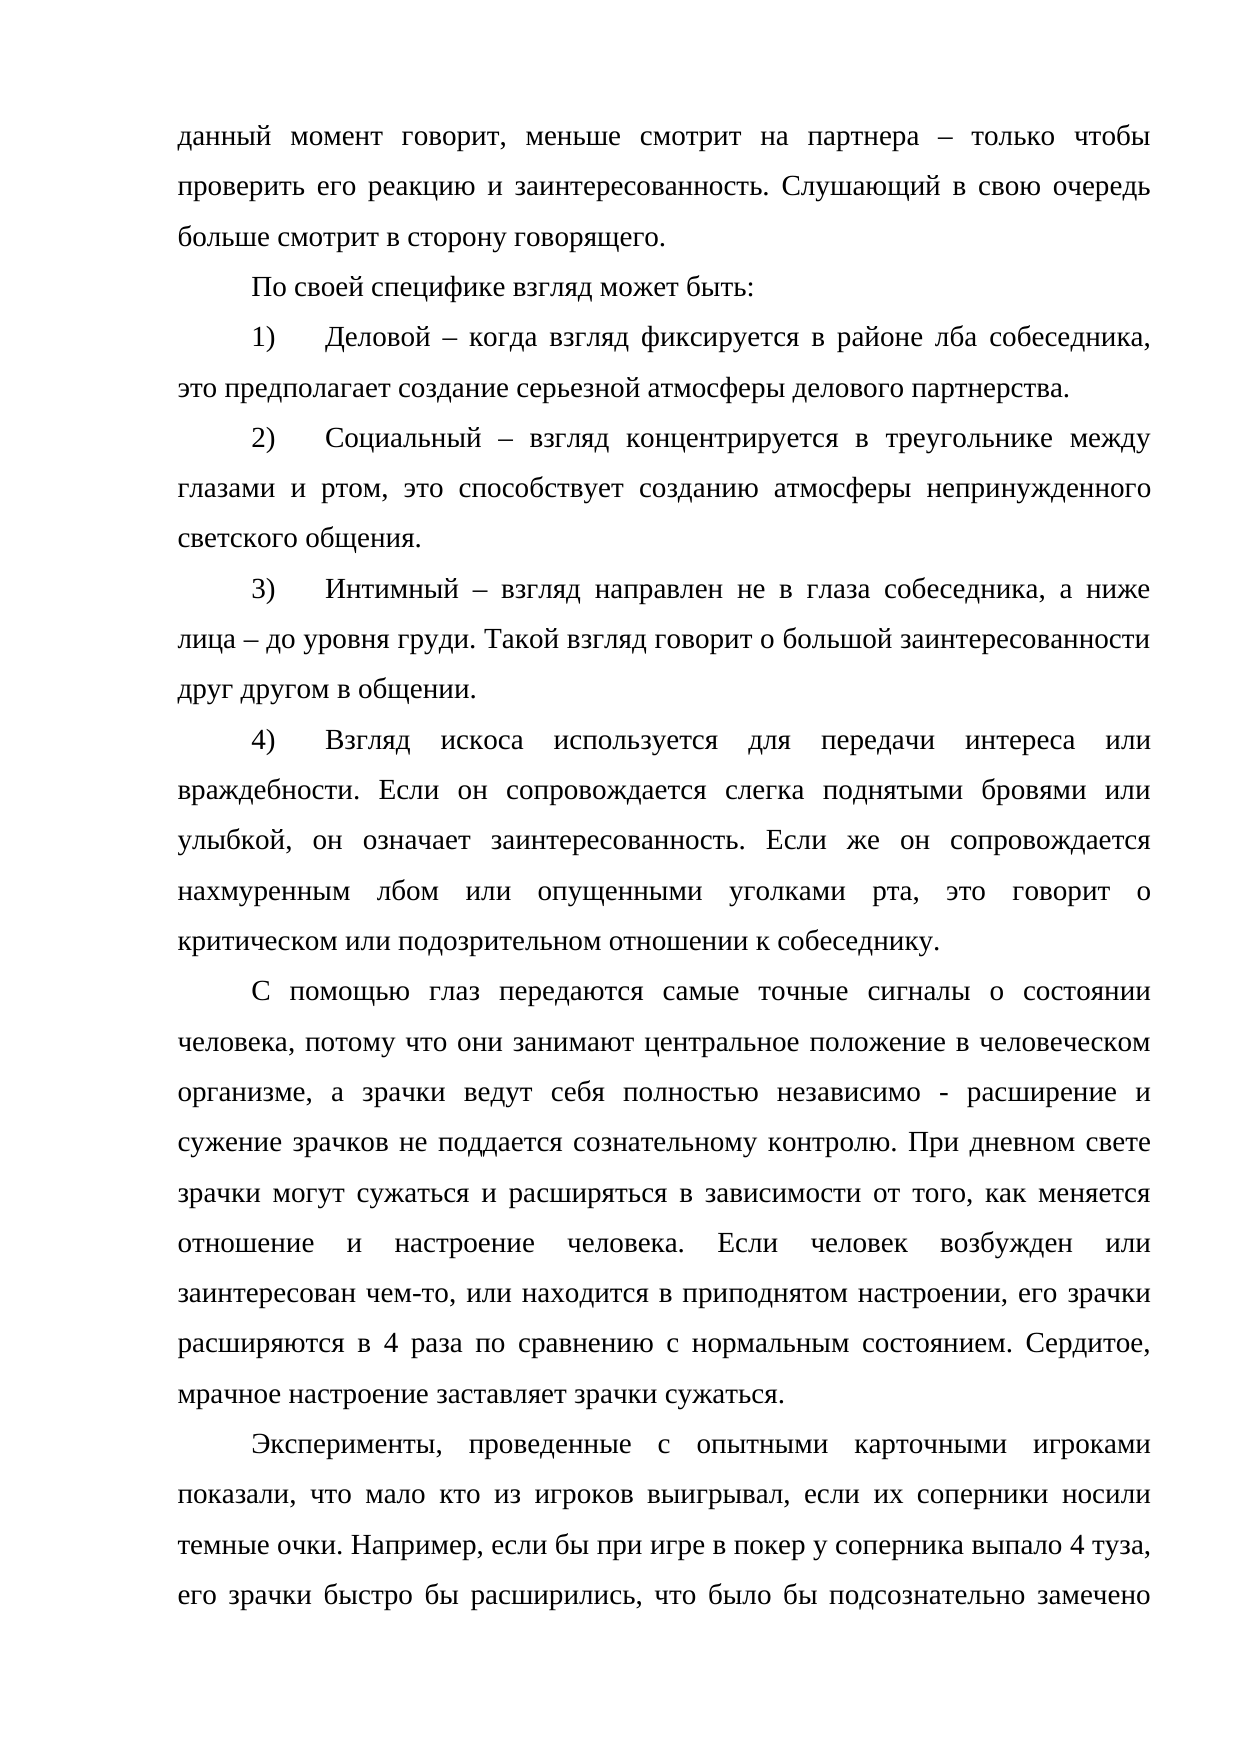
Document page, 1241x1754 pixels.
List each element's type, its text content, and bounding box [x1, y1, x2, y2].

list Деловой – когда взгляд фиксируется в районе лба собеседника, это предполагает создание серьезной атмосферы делового партнерства. [177, 319, 1152, 403]
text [177, 118, 1152, 252]
list Социальный – взгляд концентрируется в треугольнике между глазами и ртом, это способствует созданию атмосферы непринужденного светского общения. [177, 420, 1152, 554]
list Интимный – взгляд направлен не в глаза собеседника, а ниже лица – до уровня груди. Такой взгляд говорит о большой заинтересованности друг другом в общении. [177, 571, 1152, 705]
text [177, 1426, 1152, 1611]
list Взгляд искоса используется для передачи интереса или враждебности. Если он сопровождается слегка поднятыми бровями или улыбкой, он означает заинтересованность. Если же он сопровождается нахмуренным лбом или опущенными уголками рта, это говорит о критическом или подозрительном отношении к собеседнику. [177, 722, 1152, 957]
text С помощью глаз передаются самые точные сигналы о состоянии человека, потому что они занимают центральное положение в человеческом организме, а зрачки ведут себя полностью независимо - расширение и сужение зрачков не поддается сознательному контролю. При дневном свете зрачки могут сужаться и расширяться в зависимости от того, как меняется отношение и настроение человека. Если человек возбужден или заинтересован чем-то, или находится в приподнятом настроении, его зрачки расширяются в 4 раза по сравнению с нормальным состоянием. Сердитое, мрачное настроение заставляет зрачки сужаться. [177, 973, 1152, 1409]
text По своей специфике взгляд может быть: [177, 269, 1152, 303]
